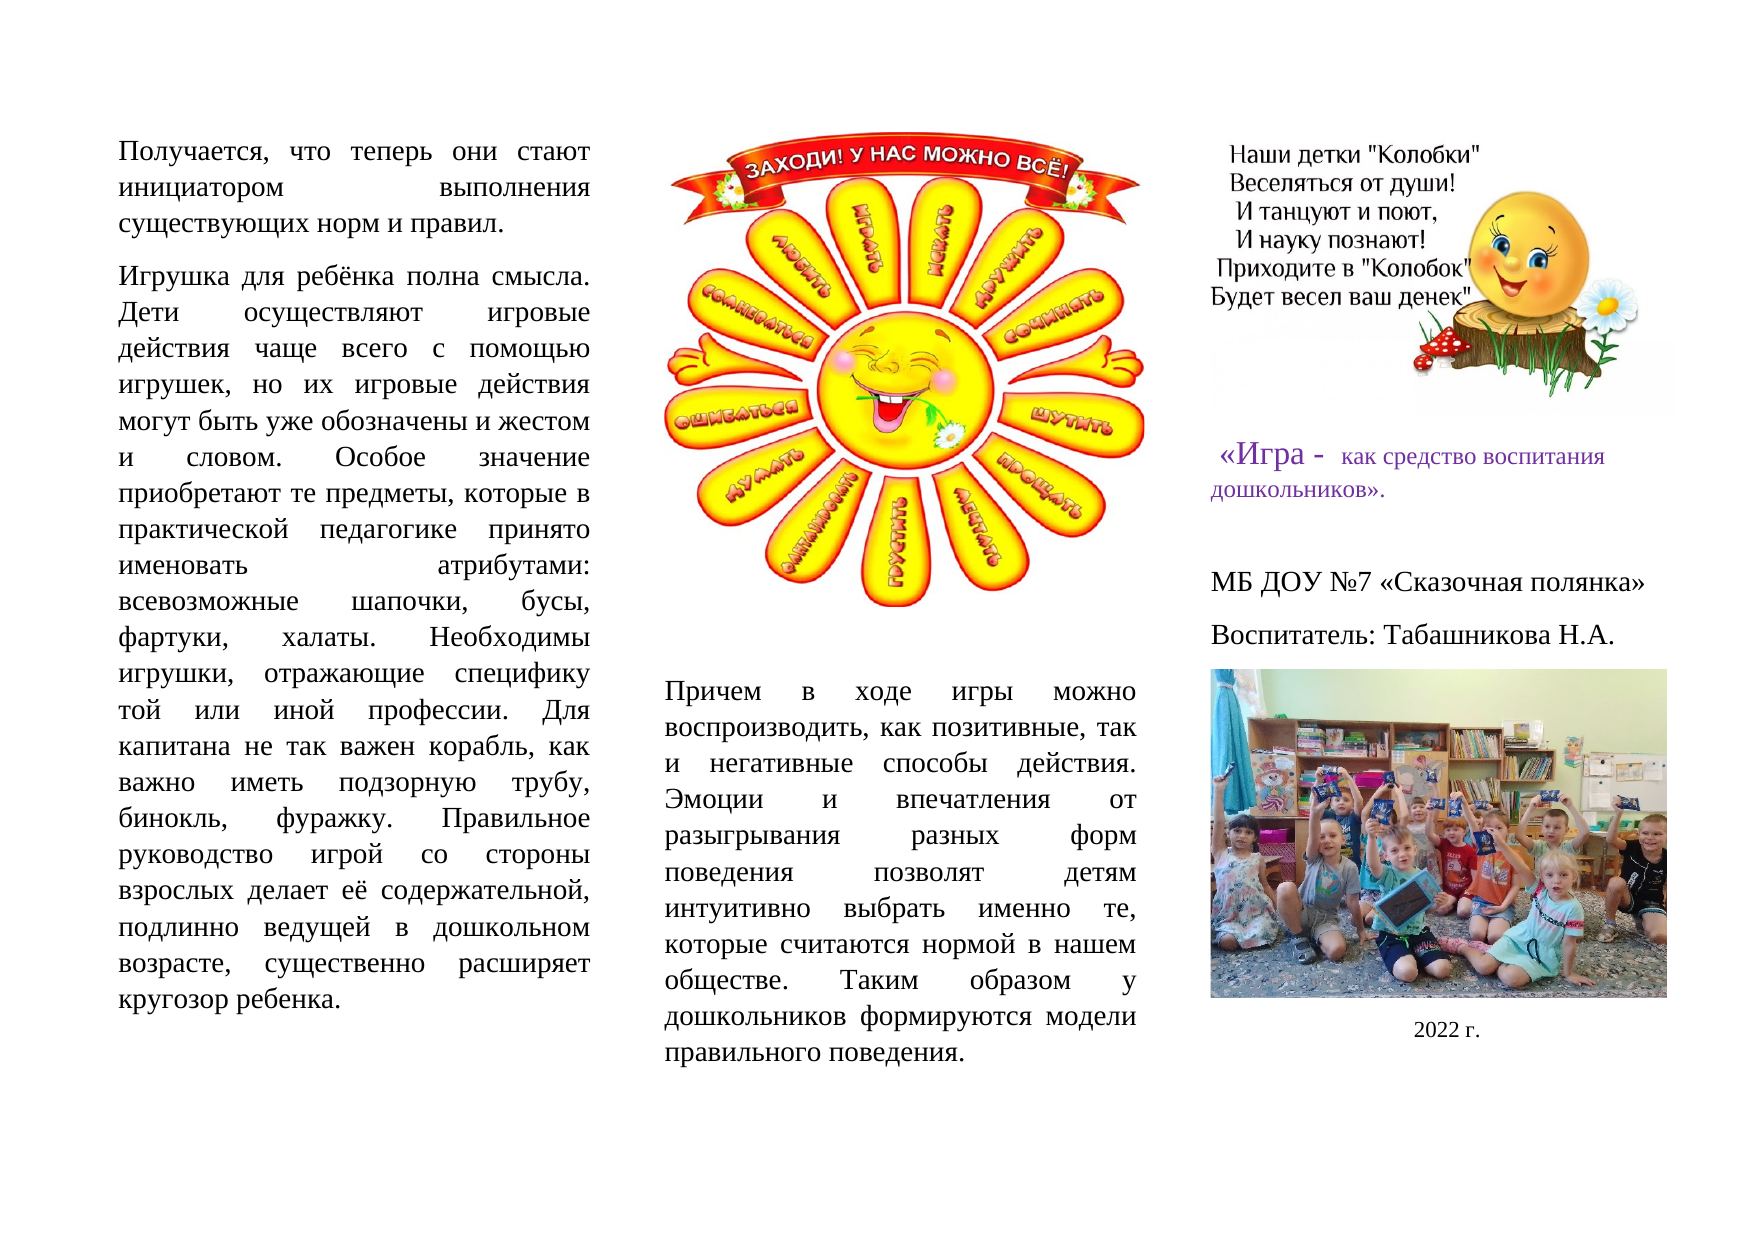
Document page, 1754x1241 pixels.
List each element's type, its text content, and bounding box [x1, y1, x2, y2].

text МБ ДОУ №7 «Сказочная полянка» [1211, 564, 1683, 597]
text Причем в ходе игры можно воспроизводить, как позитивные, так и негативные способы действия. Эмоции и впечатления от разыгрывания разных форм поведения позволят детям интуитивно выбрать именно те, которые считаются нормой в нашем обществе. Таким образом у дошкольников формируются модели правильного поведения. [664, 673, 1137, 1068]
picture [1210, 132, 1677, 415]
picture [1210, 669, 1667, 998]
text Воспитатель: Табашникова Н.А. [1211, 617, 1683, 650]
text «Игра - как средство воспитания дошкольников». [1211, 433, 1683, 502]
text 2022 г. [1211, 1017, 1683, 1043]
text Игрушка для ребёнка полна смысла. Дети осуществляют игровые действия чаще всего с помощью игрушек, но их игровые действия могут быть уже обозначены и жестом и словом. Особое значение приобретают те предметы, которые в практической педагогике принято именовать атрибутами: всевозможные шапочки, бусы, фартуки, халаты. Необходимы игрушки, отражающие специфику той или иной профессии. Для капитана не так важен корабль, как важно иметь подзорную трубу, бинокль, фуражку. Правильное руководство игрой со стороны взрослых делает её содержательной, подлинно ведущей в дошкольном возрасте, существенно расширяет кругозор ребенка. [118, 258, 591, 1014]
picture [664, 132, 1145, 607]
